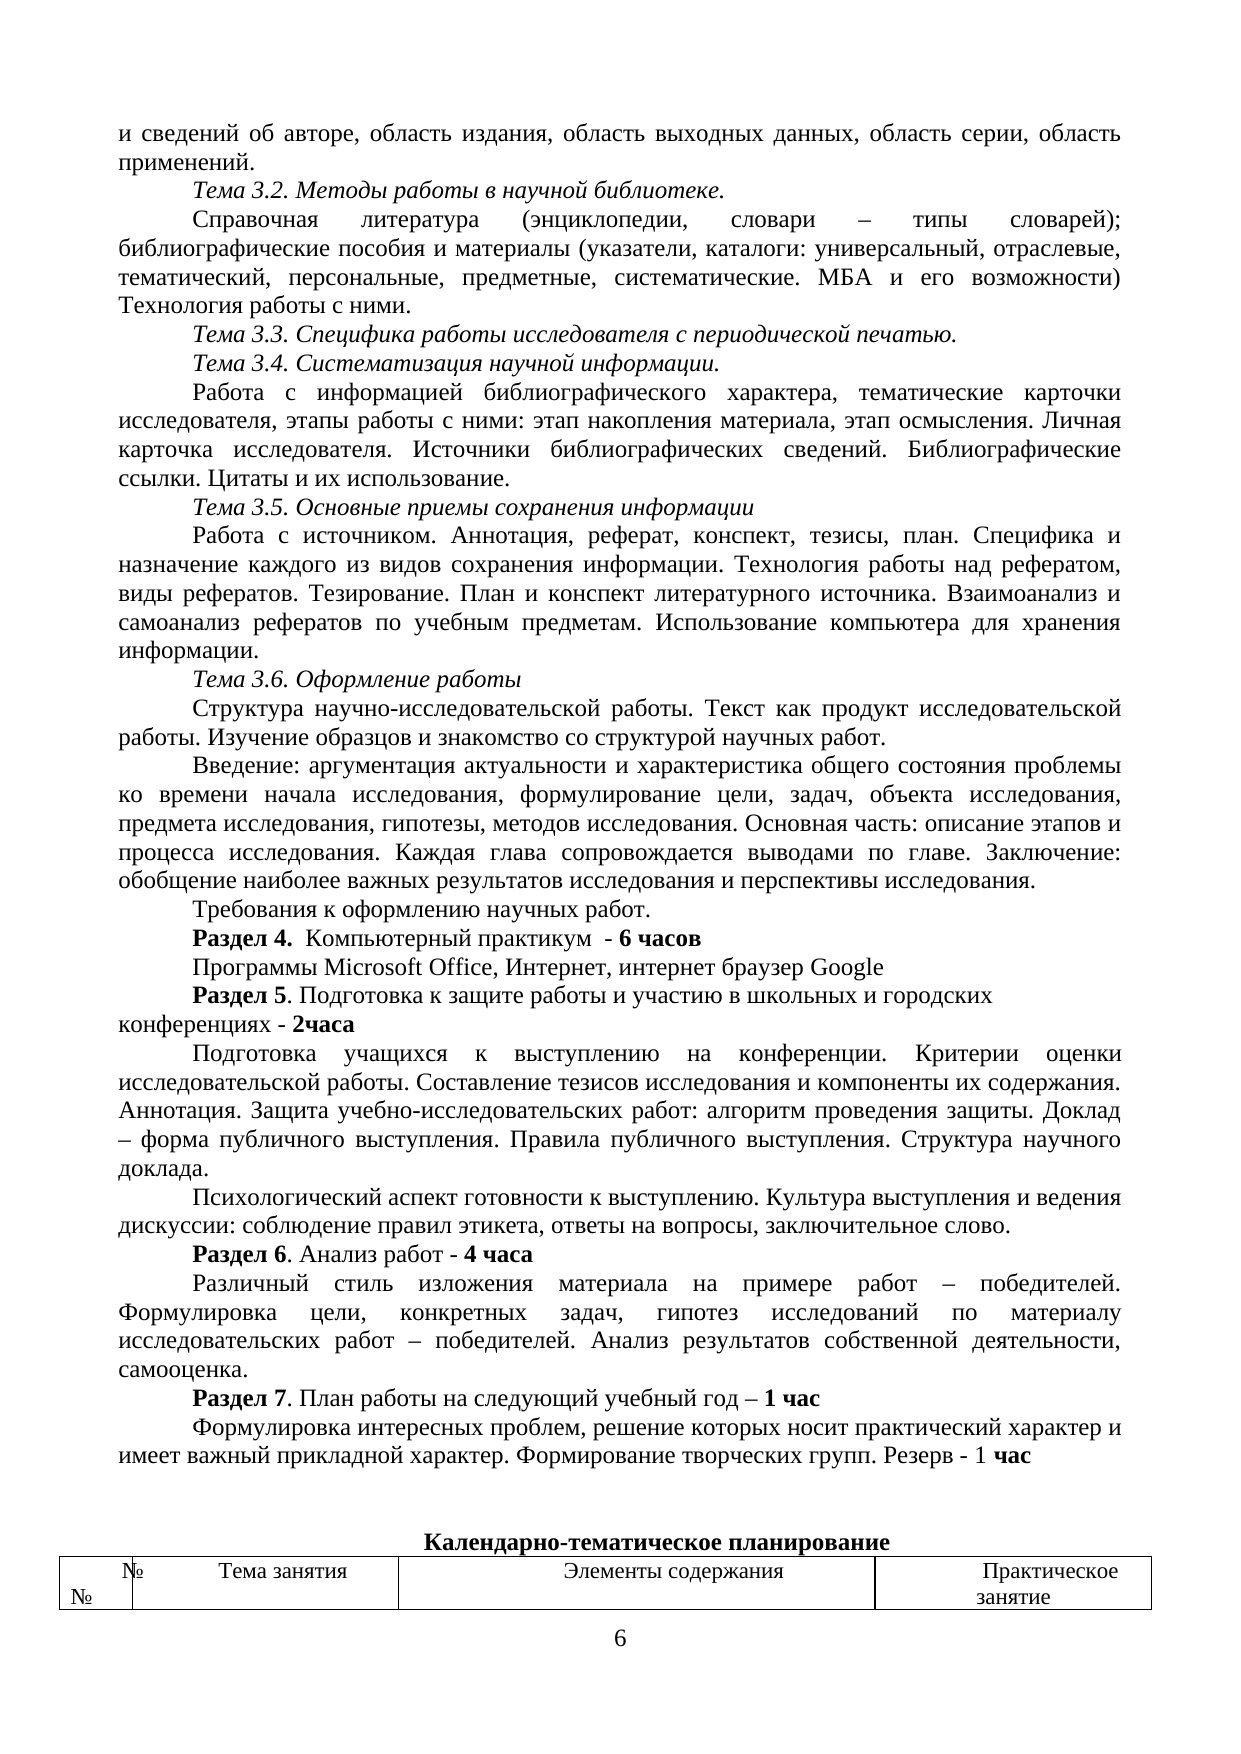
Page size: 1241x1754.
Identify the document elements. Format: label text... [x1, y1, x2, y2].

text Работа с источником. Аннотация, реферат, конспект, тезисы, план. Специфика и назначение каждого из видов сохранения информации. Технология работы над рефератом, виды рефератов. Тезирование. План и конспект литературного источника. Взаимоанализ и самоанализ рефератов по учебным предметам. Использование компьютера для хранения информации. [118, 521, 1122, 664]
text Работа с информацией библиографического характера, тематические карточки исследователя, этапы работы с ними: этап накопления материала, этап осмысления. Личная карточка исследователя. Источники библиографических сведений. Библиографические ссылки. Цитаты и их использование. [118, 377, 1122, 492]
text Раздел 6. Анализ работ - 4 часа [118, 1239, 1122, 1268]
text Программы Microsoft Office, Интернет, интернет браузер Google [118, 952, 1122, 981]
text Психологический аспект готовности к выступлению. Культура выступления и ведения дискуссии: соблюдение правил этикета, ответы на вопросы, заключительное слово. [118, 1182, 1122, 1239]
text Формулировка интересных проблем, решение которых носит практический характер и имеет важный прикладной характер. Формирование творческих групп. Резерв - 1 час [118, 1412, 1122, 1469]
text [118, 118, 1122, 176]
text Структура научно-исследовательской работы. Текст как продукт исследовательской работы. Изучение образцов и знакомство со структурой научных работ. [118, 693, 1122, 751]
text Тема 3.5. Основные приемы сохранения информации [118, 492, 1122, 521]
text Тема 3.4. Систематизация научной информации. [118, 348, 1122, 377]
table_header Элементы содержания [399, 1557, 874, 1609]
table_header №№ [60, 1557, 132, 1609]
text Тема 3.6. Оформление работы [118, 664, 1122, 693]
text Раздел 4. Компьютерный практикум - 6 часов [118, 923, 1122, 952]
text Тема 3.2. Методы работы в научной библиотеке. [118, 176, 1122, 204]
text Раздел 5. Подготовка к защите работы и участию в школьных и городских конференциях - 2часа [118, 981, 1122, 1038]
text Тема 3.3. Специфика работы исследователя с периодической печатью. [118, 319, 1122, 348]
text Справочная литература (энциклопедии, словари – типы словарей); библиографические пособия и материалы (указатели, каталоги: универсальный, отраслевые, тематический, персональные, предметные, систематические. МБА и его возможности) Технология работы с ними. [118, 204, 1122, 319]
text Календарно-тематическое планирование [118, 1527, 1122, 1556]
text Различный стиль изложения материала на примере работ – победителей. Формулировка цели, конкретных задач, гипотез исследований по материалу исследовательских работ – победителей. Анализ результатов собственной деятельности, самооценка. [118, 1268, 1122, 1383]
table_header Практическое занятие [876, 1557, 1151, 1609]
text Требования к оформлению научных работ. [118, 894, 1122, 923]
text Введение: аргументация актуальности и характеристика общего состояния проблемы ко времени начала исследования, формулирование цели, задач, объекта исследования, предмета исследования, гипотезы, методов исследования. Основная часть: описание этапов и процесса исследования. Каждая глава сопровождается выводами по главе. Заключение: обобщение наиболее важных результатов исследования и перспективы исследования. [118, 751, 1122, 894]
text Раздел 7. План работы на следующий учебный год – 1 час [118, 1383, 1122, 1412]
table_header Тема занятия [133, 1557, 398, 1609]
text Подготовка учащихся к выступлению на конференции. Критерии оценки исследовательской работы. Составление тезисов исследования и компоненты их содержания. Аннотация. Защита учебно-исследовательских работ: алгоритм проведения защиты. Доклад – форма публичного выступления. Правила публичного выступления. Структура научного доклада. [118, 1038, 1122, 1182]
